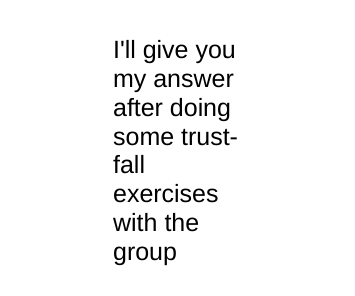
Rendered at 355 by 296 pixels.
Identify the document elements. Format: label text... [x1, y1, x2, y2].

text I'll give you my answer after doing some trust-fall exercises with the group [113, 35, 242, 265]
